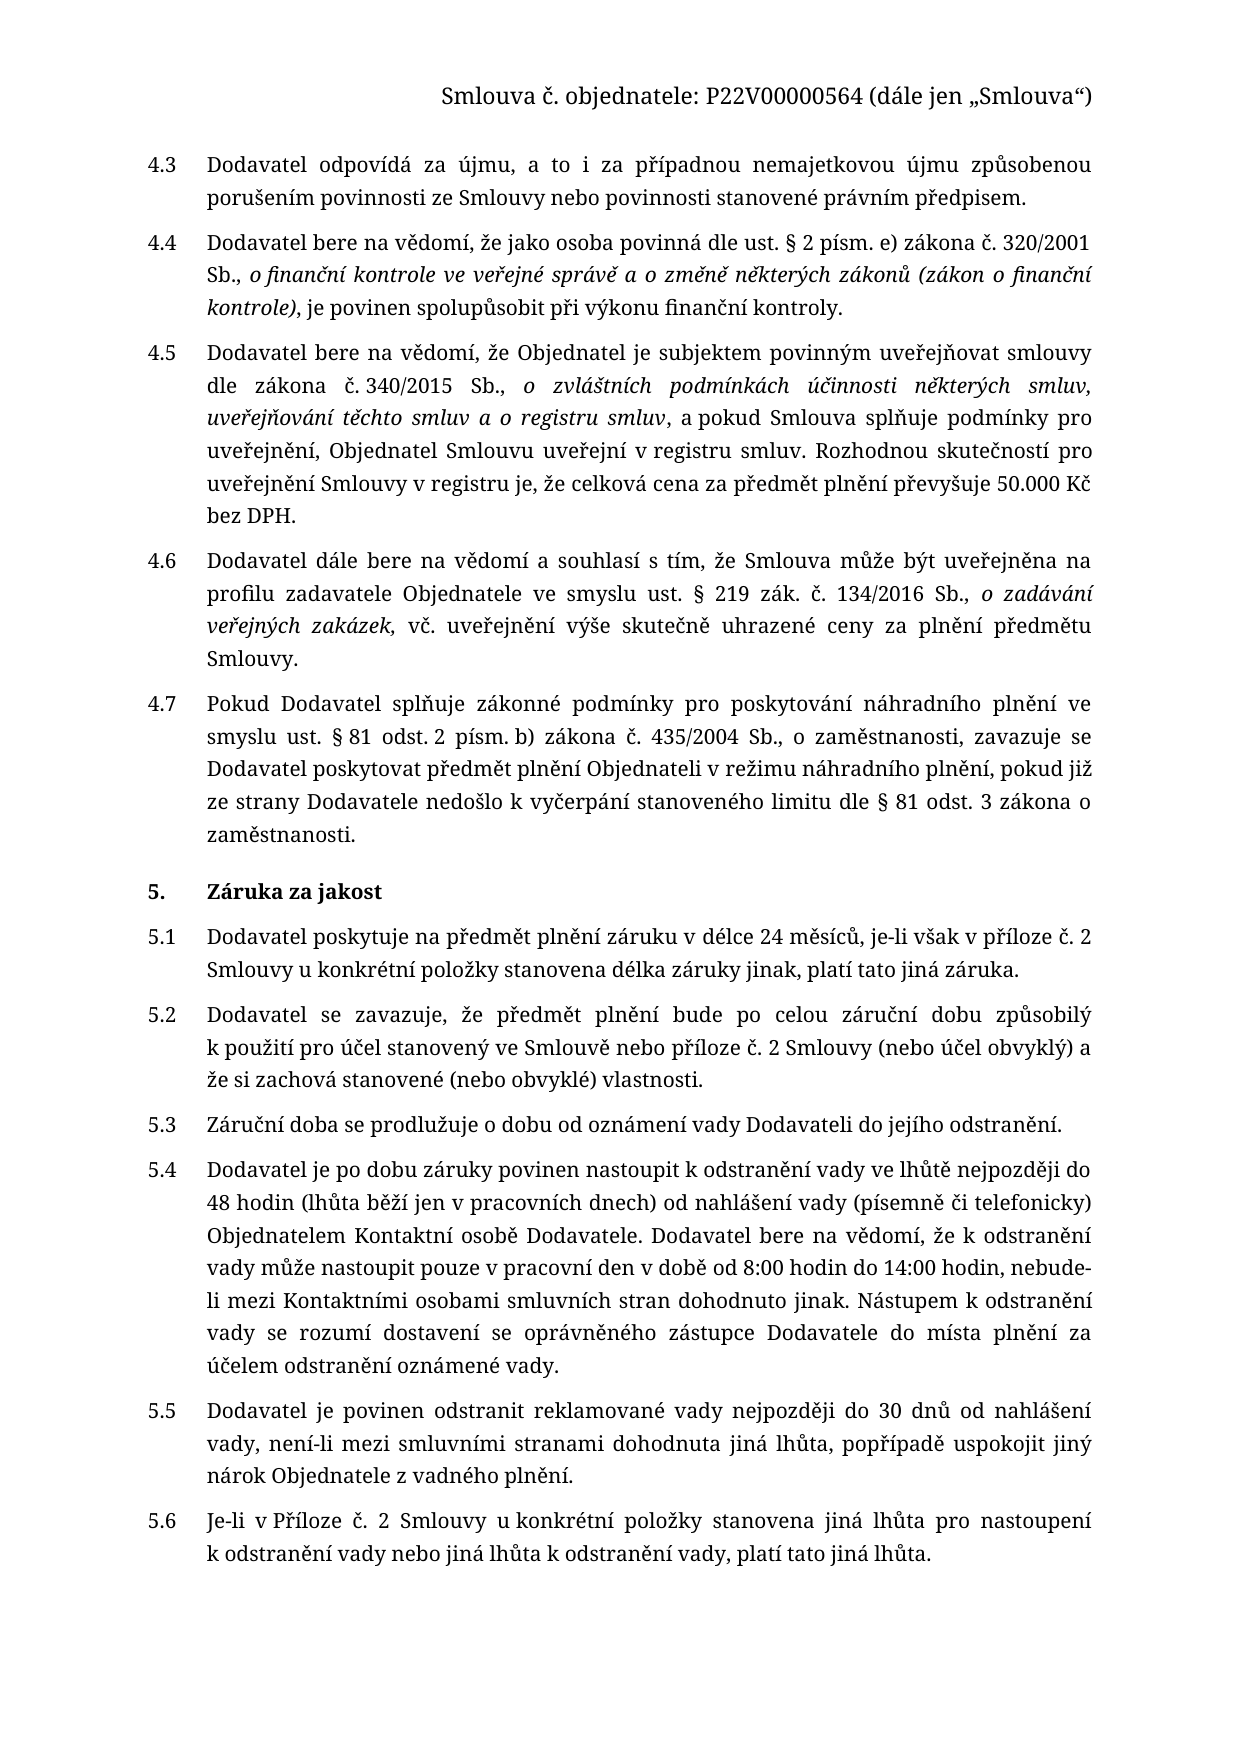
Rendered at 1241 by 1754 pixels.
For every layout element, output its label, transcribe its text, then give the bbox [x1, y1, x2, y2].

list Záruční doba se prodlužuje o dobu od oznámení vady Dodavateli do jejího odstranění. [148, 1110, 1093, 1139]
list Dodavatel se zavazuje, že předmět plnění bude po celou záruční dobu způsobilý k použití pro účel stanovený ve Smlouvě nebo příloze č. 2 Smlouvy (nebo účel obvyklý) a že si zachová stanovené (nebo obvyklé) vlastnosti. [148, 1000, 1093, 1094]
list Dodavatel dále bere na vědomí a souhlasí s tím, že Smlouva může být uveřejněna na profilu zadavatele Objednatele ve smyslu ust. § 219 zák. č. 134/2016 Sb., o zadávání veřejných zakázek, vč. uveřejnění výše skutečně uhrazené ceny za plnění předmětu Smlouvy. [148, 546, 1093, 673]
list Dodavatel odpovídá za újmu, a to i za případnou nemajetkovou újmu způsobenou porušením povinnosti ze Smlouvy nebo povinnosti stanovené právním předpisem. [148, 150, 1093, 211]
list Dodavatel bere na vědomí, že Objednatel je subjektem povinným uveřejňovat smlouvy dle zákona č. 340/2015 Sb., o zvláštních podmínkách účinnosti některých smluv, uveřejňování těchto smluv a o registru smluv, a pokud Smlouva splňuje podmínky pro uveřejnění, Objednatel Smlouvu uveřejní v registru smluv. Rozhodnou skutečností pro uveřejnění Smlouvy v registru je, že celková cena za předmět plnění převyšuje 50.000 Kč bez DPH. [148, 338, 1093, 530]
list Dodavatel poskytuje na předmět plnění záruku v délce 24 měsíců, je-li však v příloze č. 2 Smlouvy u konkrétní položky stanovena délka záruky jinak, platí tato jiná záruka. [148, 922, 1093, 983]
list Záruka za jakost [148, 877, 1093, 906]
list Je-li v Příloze č. 2 Smlouvy u konkrétní položky stanovena jiná lhůta pro nastoupení k odstranění vady nebo jiná lhůta k odstranění vady, platí tato jiná lhůta. [148, 1507, 1093, 1568]
list Dodavatel bere na vědomí, že jako osoba povinná dle ust. § 2 písm. e) zákona č. 320/2001 Sb., o finanční kontrole ve veřejné správě a o změně některých zákonů (zákon o finanční kontrole), je povinen spolupůsobit při výkonu finanční kontroly. [148, 228, 1093, 322]
list Pokud Dodavatel splňuje zákonné podmínky pro poskytování náhradního plnění ve smyslu ust. § 81 odst. 2 písm. b) zákona č. 435/2004 Sb., o zaměstnanosti, zavazuje se Dodavatel poskytovat předmět plnění Objednateli v režimu náhradního plnění, pokud již ze strany Dodavatele nedošlo k vyčerpání stanoveného limitu dle § 81 odst. 3 zákona o zaměstnanosti. [148, 689, 1093, 848]
list Dodavatel je povinen odstranit reklamované vady nejpozději do 30 dnů od nahlášení vady, není-li mezi smluvními stranami dohodnuta jiná lhůta, popřípadě uspokojit jiný nárok Objednatele z vadného plnění. [148, 1396, 1093, 1490]
list Dodavatel je po dobu záruky povinen nastoupit k odstranění vady ve lhůtě nejpozději do 48 hodin (lhůta běží jen v pracovních dnech) od nahlášení vady (písemně či telefonicky) Objednatelem Kontaktní osobě Dodavatele. Dodavatel bere na vědomí, že k odstranění vady může nastoupit pouze v pracovní den v době od 8:00 hodin do 14:00 hodin, nebude-li mezi Kontaktními osobami smluvních stran dohodnuto jinak. Nástupem k odstranění vady se rozumí dostavení se oprávněného zástupce Dodavatele do místa plnění za účelem odstranění oznámené vady. [148, 1156, 1093, 1379]
